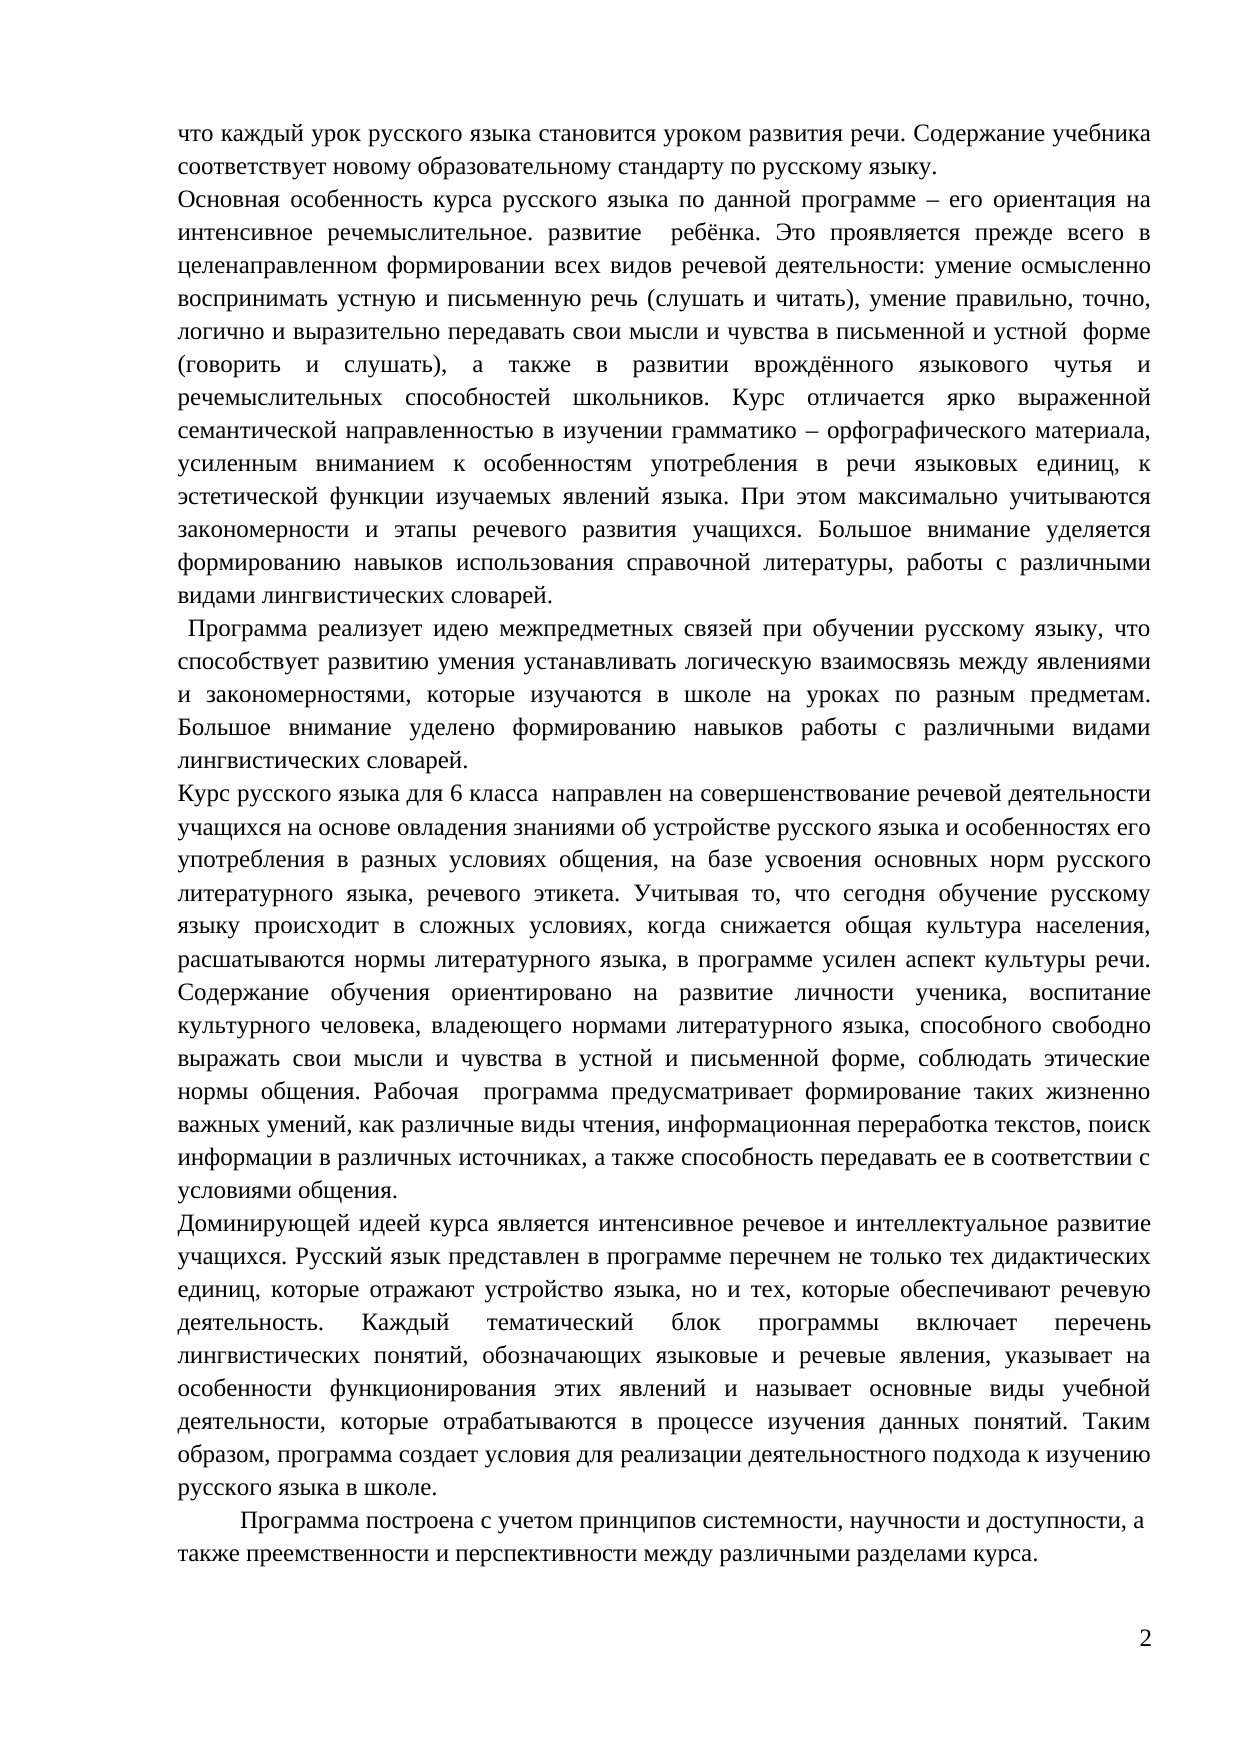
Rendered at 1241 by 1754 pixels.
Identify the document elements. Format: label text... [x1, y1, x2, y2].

text Доминирующей идеей курса является интенсивное речевое и интеллектуальное развитие учащихся. Русский язык представлен в программе перечнем не только тех дидактических единиц, которые отражают устройство языка, но и тех, которые обеспечивают речевую деятельность. Каждый тематический блок программы включает перечень лингвистических понятий, обозначающих языковые и речевые явления, указывает на особенности функционирования этих явлений и называет основные виды учебной деятельности, которые отрабатываются в процессе изучения данных понятий. Таким образом, программа создает условия для реализации деятельностного подхода к изучению русского языка в школе. [177, 1208, 1152, 1501]
text Основная особенность курса русского языка по данной программе – его ориентация на интенсивное речемыслительное. развитие ребёнка. Это проявляется прежде всего в целенаправленном формировании всех видов речевой деятельности: умение осмысленно воспринимать устную и письменную речь (слушать и читать), умение правильно, точно, логично и выразительно передавать свои мысли и чувства в письменной и устной форме (говорить и слушать), а также в развитии врождённого языкового чутья и речемыслительных способностей школьников. Курс отличается ярко выраженной семантической направленностью в изучении грамматико – орфографического материала, усиленным вниманием к особенностям употребления в речи языковых единиц, к эстетической функции изучаемых явлений языка. При этом максимально учитываются закономерности и этапы речевого развития учащихся. Большое внимание уделяется формированию навыков использования справочной литературы, работы с различными видами лингвистических словарей. [177, 184, 1152, 609]
text Программа построена с учетом принципов системности, научности и доступности, а также преемственности и перспективности между различными разделами курса. [177, 1505, 1152, 1567]
text Программа реализует идею межпредметных связей при обучении русскому языку, что способствует развитию умения устанавливать логическую взаимосвязь между явлениями и закономерностями, которые изучаются в школе на уроках по разным предметам. Большое внимание уделено формированию навыков работы с различными видами лингвистических словарей. [177, 613, 1152, 774]
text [177, 118, 1152, 180]
text Курс русского языка для 6 класса направлен на совершенствование речевой деятельности учащихся на основе овладения знаниями об устройстве русского языка и особенностях его употребления в разных условиях общения, на базе усвоения основных норм русского литературного языка, речевого этикета. Учитывая то, что сегодня обучение русскому языку происходит в сложных условиях, когда снижается общая культура населения, расшатываются нормы литературного языка, в программе усилен аспект культуры речи. Содержание обучения ориентировано на развитие личности ученика, воспитание культурного человека, владеющего нормами литературного языка, способного свободно выражать свои мысли и чувства в устной и письменной форме, соблюдать этические нормы общения. Рабочая программа предусматривает формирование таких жизненно важных умений, как различные виды чтения, информационная переработка текстов, поиск информации в различных источниках, а также способность передавать ее в соответствии с условиями общения. [177, 778, 1152, 1203]
